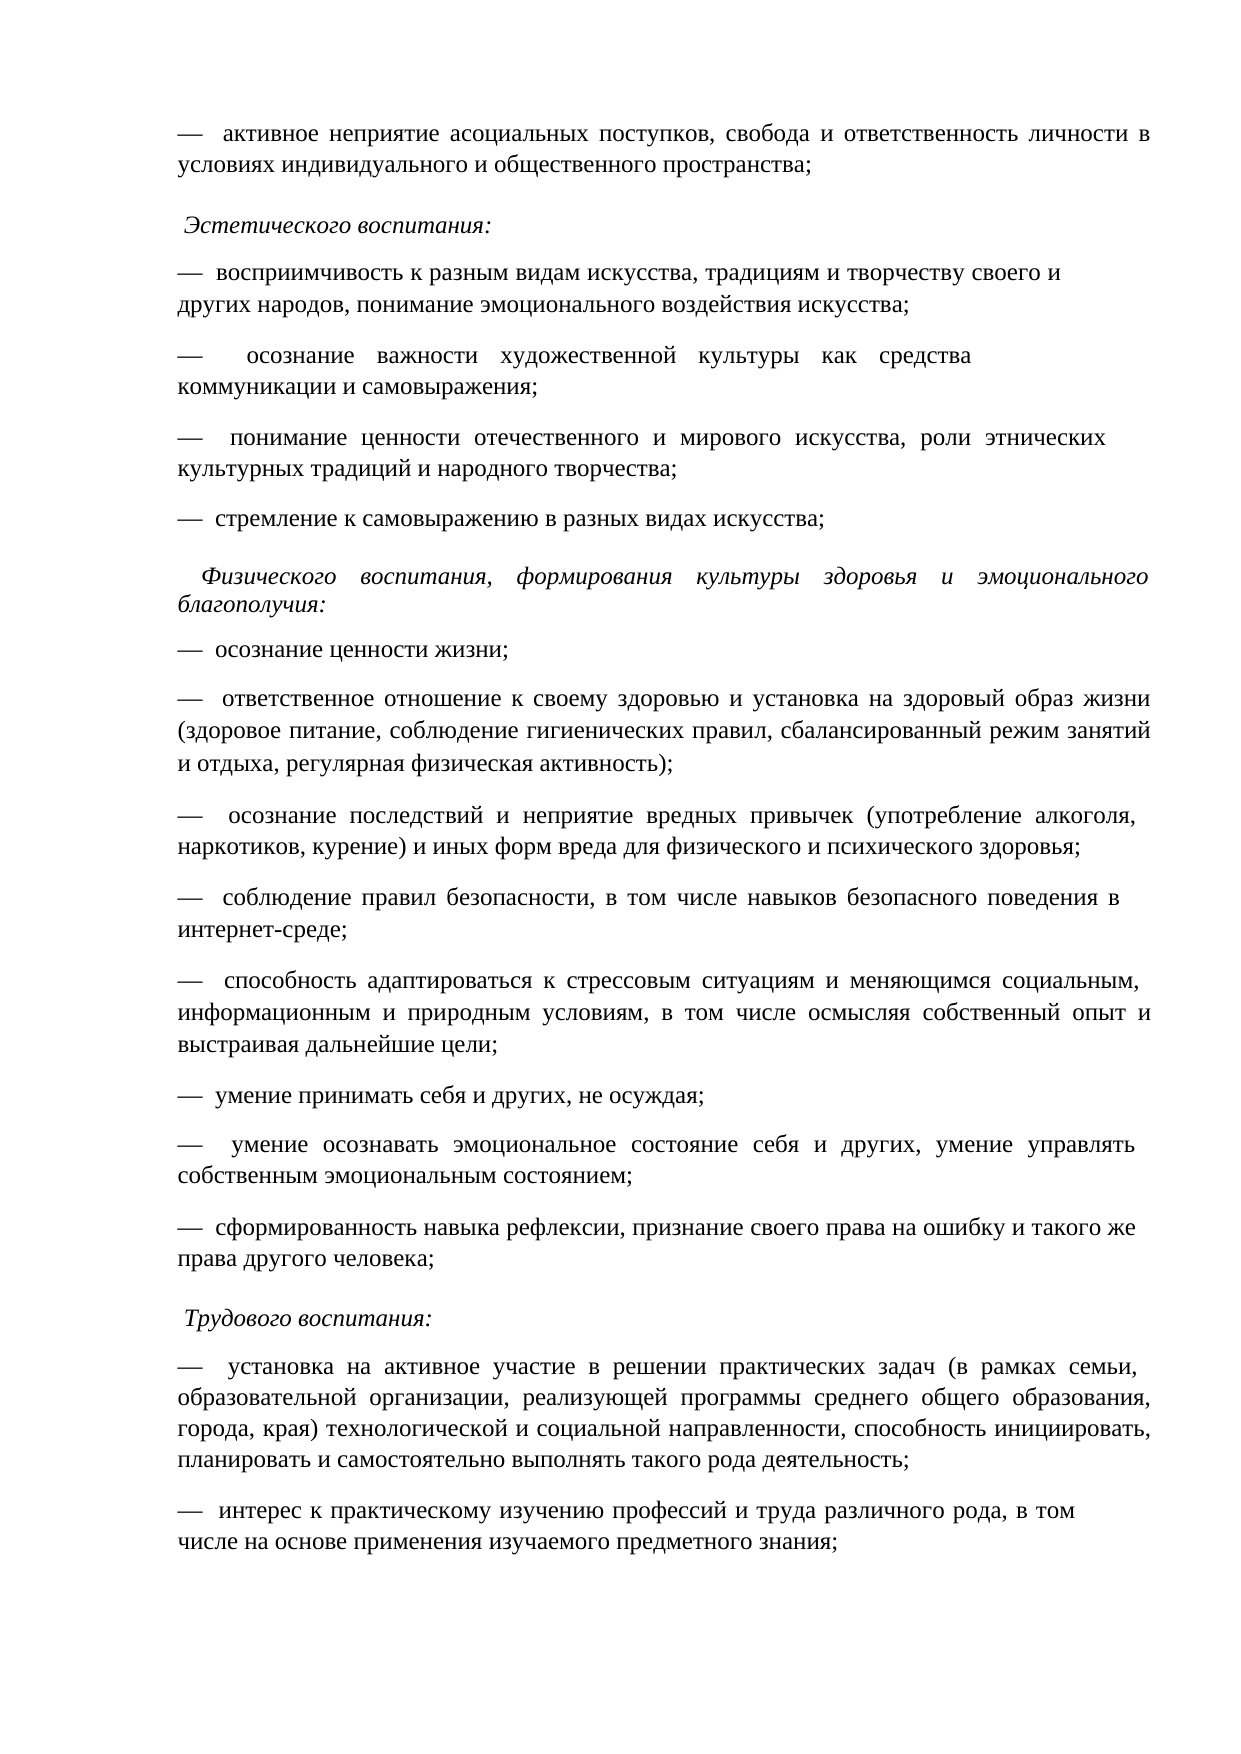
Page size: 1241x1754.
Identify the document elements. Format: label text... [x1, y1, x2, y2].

text — умение принимать себя и других, не осуждая; [177, 1082, 1152, 1109]
text — понимание ценности отечественного и мирового искусства, роли этнических культурных традиций и народного творчества; [177, 422, 1107, 482]
text — осознание ценности жизни; [177, 636, 1152, 663]
text — способность адаптироваться к стрессовым ситуациям и меняющимся социальным, информационным и природным условиям, в том числе осмысляя собственный опыт и выстраивая дальнейшие цели; [177, 965, 1152, 1058]
text — активное неприятие асоциальных поступков, свобода и ответственность личности в условиях индивидуального и общественного пространства; [177, 118, 1152, 178]
text — осознание последствий и неприятие вредных привычек (употребление алкоголя, наркотиков, курение) и иных форм вреда для физического и психического здоровья; [177, 800, 1137, 860]
text Эстетического воспитания: [177, 212, 1152, 239]
text — стремление к самовыражению в разных видах искусства; [177, 504, 1152, 532]
text — восприимчивость к разным видам искусства, традициям и творчеству своего и других народов, понимание эмоционального воздействия искусства; [177, 257, 1062, 317]
text — соблюдение правил безопасности, в том числе навыков безопасного поведения в интернет-среде; [177, 882, 1122, 942]
text — осознание важности художественной культуры как средства коммуникации и самовыражения; [177, 340, 972, 400]
text Трудового воспитания: [177, 1305, 1152, 1332]
text — умение осознавать эмоциональное состояние себя и других, умение управлять собственным эмоциональным состоянием; [177, 1129, 1137, 1189]
text Физического воспитания, формирования культуры здоровья и эмоционального благополучия: [177, 563, 1152, 618]
text — интерес к практическому изучению профессий и труда различного рода, в том числе на основе применения изучаемого предметного знания; [177, 1495, 1077, 1555]
text — установка на активное участие в решении практических задач (в рамках семьи, образовательной организации, реализующей программы среднего общего образования, города, края) технологической и социальной направленности, способность инициировать, планировать и самостоятельно выполнять такого рода деятельность; [177, 1351, 1152, 1473]
text — сформированность навыка рефлексии, признание своего права на ошибку и такого же права другого человека; [177, 1212, 1137, 1272]
text — ответственное отношение к своему здоровью и установка на здоровый образ жизни (здоровое питание, соблюдение гигиенических правил, сбалансированный режим занятий и отдыха, регулярная физическая активность); [177, 683, 1152, 777]
